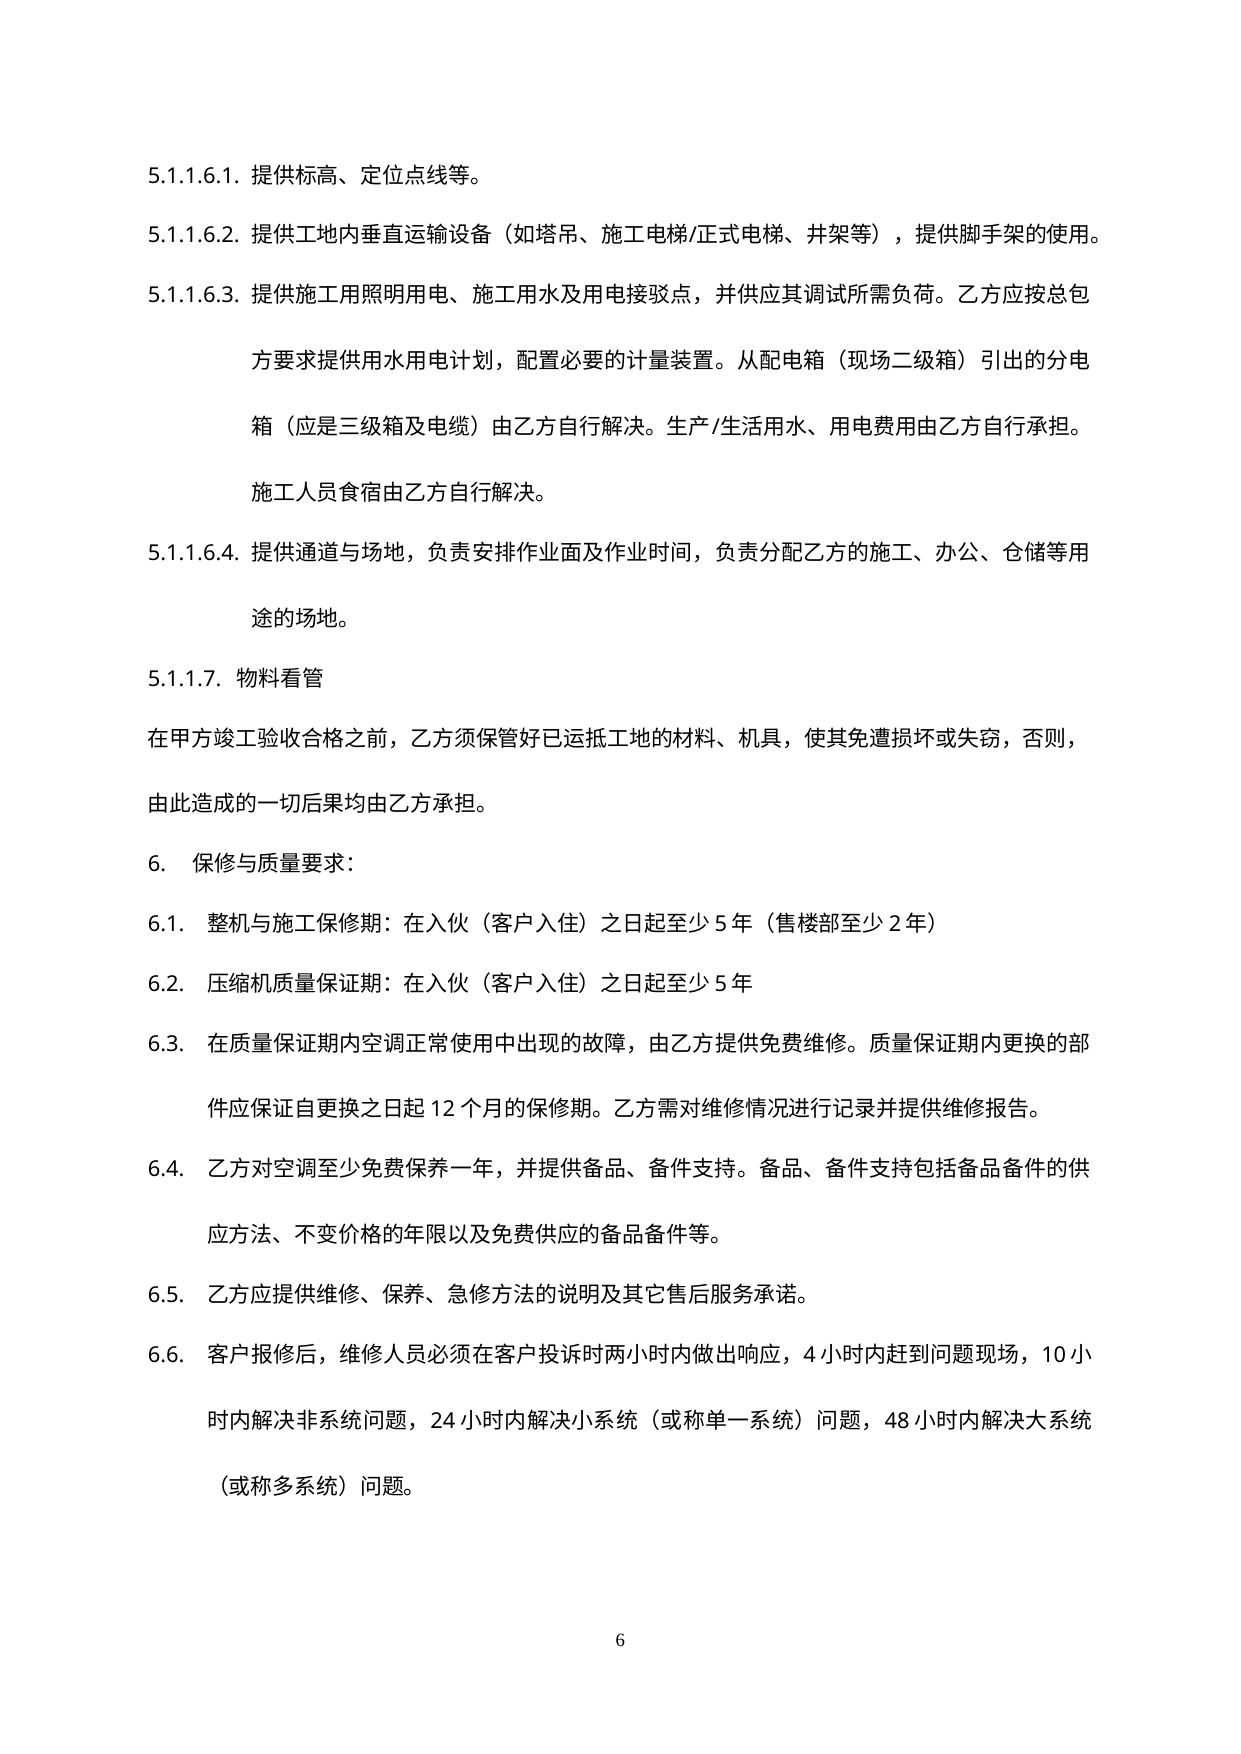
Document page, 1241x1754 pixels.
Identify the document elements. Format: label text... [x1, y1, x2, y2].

list 保修与质量要求： [148, 840, 1092, 884]
list 提供通道与场地，负责安排作业面及作业时间，负责分配乙方的施工、办公、仓储等用途的场地。 [148, 529, 1092, 639]
list 整机与施工保修期：在入伙（客户入住）之日起至少5年（售楼部至少2年） [148, 900, 1092, 944]
list 物料看管 [148, 654, 1092, 698]
list 压缩机质量保证期：在入伙（客户入住）之日起至少5年 [148, 960, 1092, 1004]
list 提供工地内垂直运输设备（如塔吊、施工电梯/正式电梯、井架等），提供脚手架的使用。 [148, 211, 1092, 255]
list 客户报修后，维修人员必须在客户投诉时两小时内做出响应，4小时内赶到问题现场，10小时内解决非系统问题，24小时内解决小系统（或称单一系统）问题，48小时内解决大系统（或称多系统）问题。 [148, 1331, 1092, 1507]
list 在质量保证期内空调正常使用中出现的故障，由乙方提供免费维修。质量保证期内更换的部件应保证自更换之日起12 个月的保修期。乙方需对维修情况进行记录并提供维修报告。 [148, 1019, 1092, 1129]
list 乙方对空调至少免费保养一年，并提供备品、备件支持。备品、备件支持包括备品备件的供应方法、不变价格的年限以及免费供应的备品备件等。 [148, 1145, 1092, 1255]
list 乙方应提供维修、保养、急修方法的说明及其它售后服务承诺。 [148, 1271, 1092, 1315]
list 提供标高、定位点线等。 [148, 152, 1092, 196]
text 在甲方竣工验收合格之前，乙方须保管好已运抵工地的材料、机具，使其免遭损坏或失窃，否则，由此造成的一切后果均由乙方承担。 [148, 714, 1092, 824]
list 提供施工用照明用电、施工用水及用电接驳点，并供应其调试所需负荷。乙方应按总包方要求提供用水用电计划，配置必要的计量装置。从配电箱（现场二级箱）引出的分电箱（应是三级箱及电缆）由乙方自行解决。生产/生活用水、用电费用由乙方自行承担。施工人员食宿由乙方自行解决。 [148, 271, 1092, 513]
